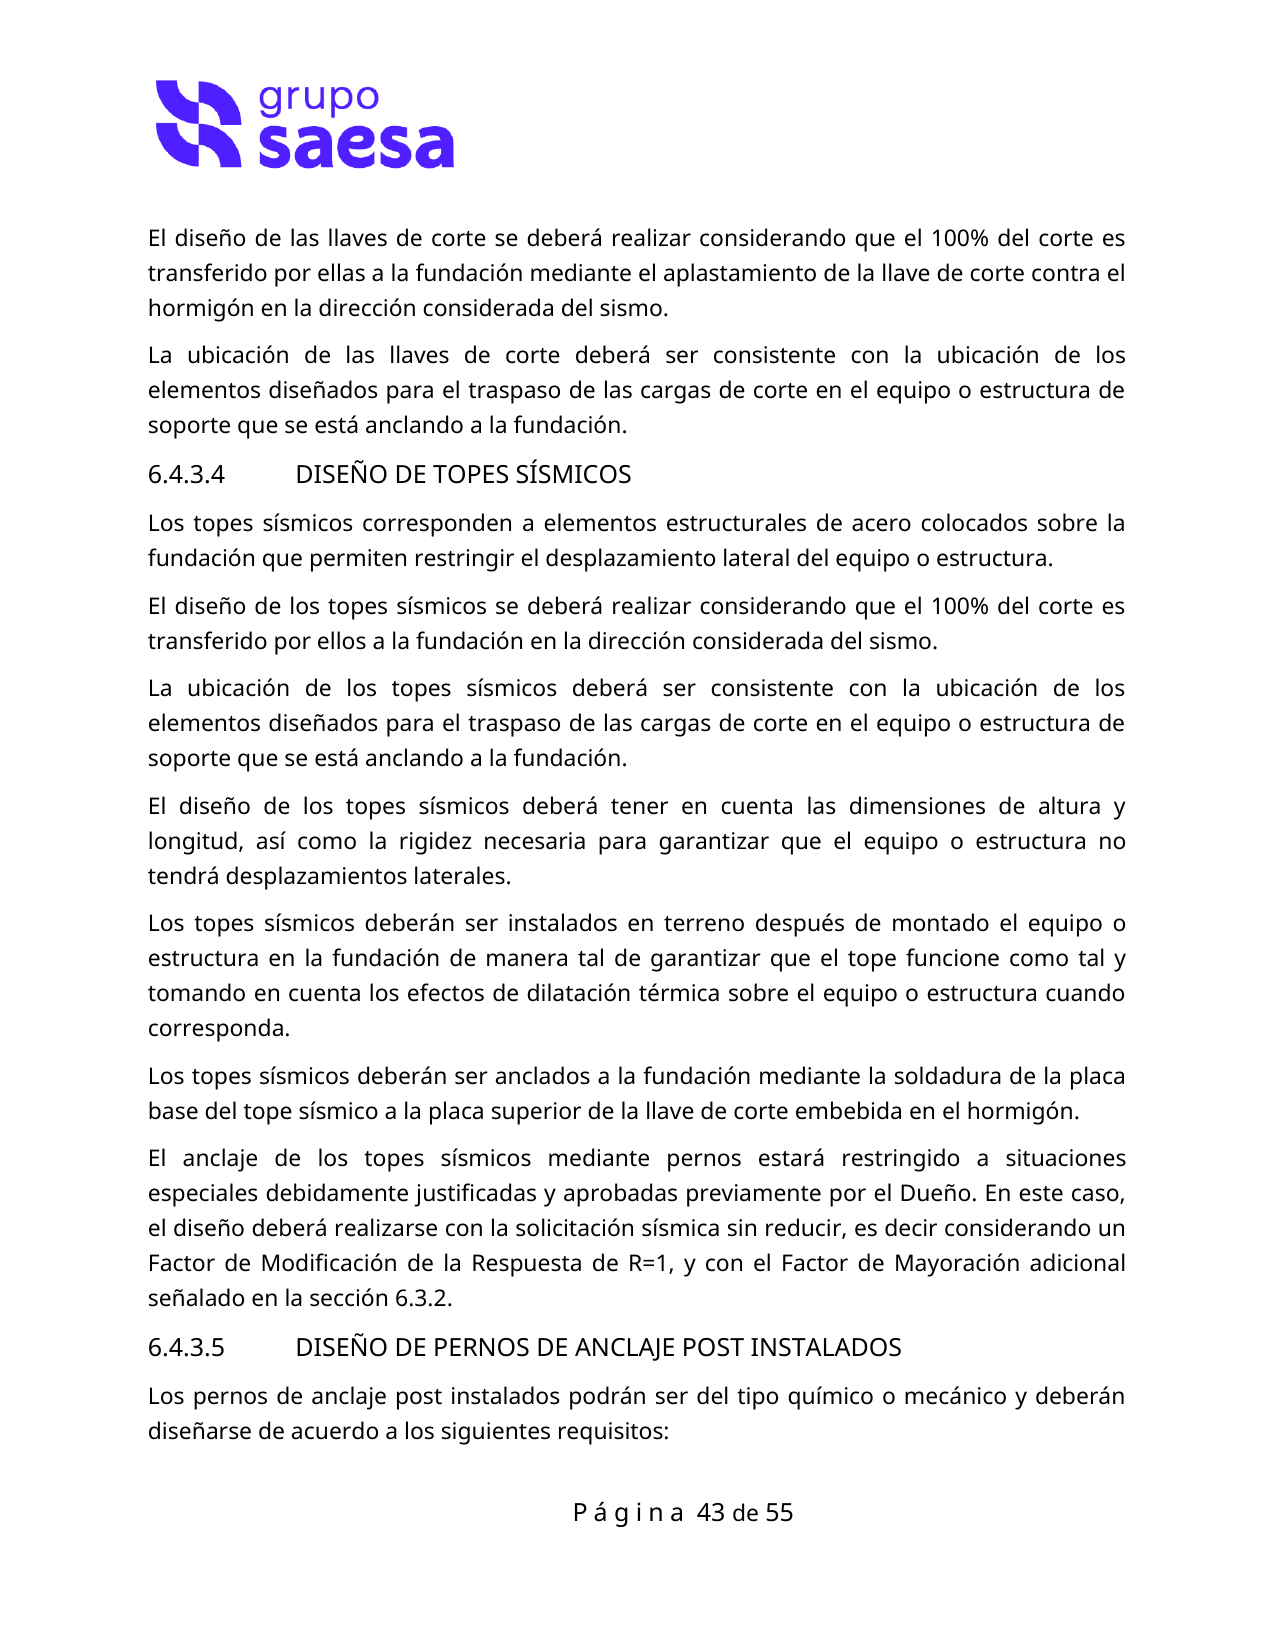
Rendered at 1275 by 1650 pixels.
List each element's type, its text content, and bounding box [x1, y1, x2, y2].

text La ubicación de las llaves de corte deberá ser consistente con la ubicación de los elementos diseñados para el traspaso de las cargas de corte en el equipo o estructura de soporte que se está anclando a la fundación. [148, 339, 1127, 440]
text El diseño de las llaves de corte se deberá realizar considerando que el 100% del corte es transferido por ellas a la fundación mediante el aplastamiento de la llave de corte contra el hormigón en la dirección considerada del sismo. [148, 221, 1127, 323]
subtitle DISEÑO DE PERNOS DE ANCLAJE POST INSTALADOS [148, 1329, 1127, 1364]
text El diseño de los topes sísmicos deberá tener en cuenta las dimensiones de altura y longitud, así como la rigidez necesaria para garantizar que el equipo o estructura no tendrá desplazamientos laterales. [148, 789, 1127, 891]
text Los topes sísmicos deberán ser anclados a la fundación mediante la soldadura de la placa base del tope sísmico a la placa superior de la llave de corte embebida en el hormigón. [148, 1059, 1127, 1126]
text Los topes sísmicos deberán ser instalados en terreno después de montado el equipo o estructura en la fundación de manera tal de garantizar que el tope funcione como tal y tomando en cuenta los efectos de dilatación térmica sobre el equipo o estructura cuando corresponda. [148, 907, 1127, 1043]
text Los topes sísmicos corresponden a elementos estructurales de acero colocados sobre la fundación que permiten restringir el desplazamiento lateral del equipo o estructura. [148, 507, 1127, 573]
picture [147, 73, 458, 171]
text La ubicación de los topes sísmicos deberá ser consistente con la ubicación de los elementos diseñados para el traspaso de las cargas de corte en el equipo o estructura de soporte que se está anclando a la fundación. [148, 672, 1127, 773]
text El anclaje de los topes sísmicos mediante pernos estará restringido a situaciones especiales debidamente justificadas y aprobadas previamente por el Dueño. En este caso, el diseño deberá realizarse con la solicitación sísmica sin reducir, es decir considerando un Factor de Modificación de la Respuesta de R=1, y con el Factor de Mayoración adicional señalado en la sección 6.3.2. [148, 1142, 1127, 1313]
text Los pernos de anclaje post instalados podrán ser del tipo químico o mecánico y deberán diseñarse de acuerdo a los siguientes requisitos: [148, 1380, 1127, 1446]
text El diseño de los topes sísmicos se deberá realizar considerando que el 100% del corte es transferido por ellos a la fundación en la dirección considerada del sismo. [148, 589, 1127, 656]
subtitle DISEÑO DE TOPES SÍSMICOS [148, 456, 1127, 491]
